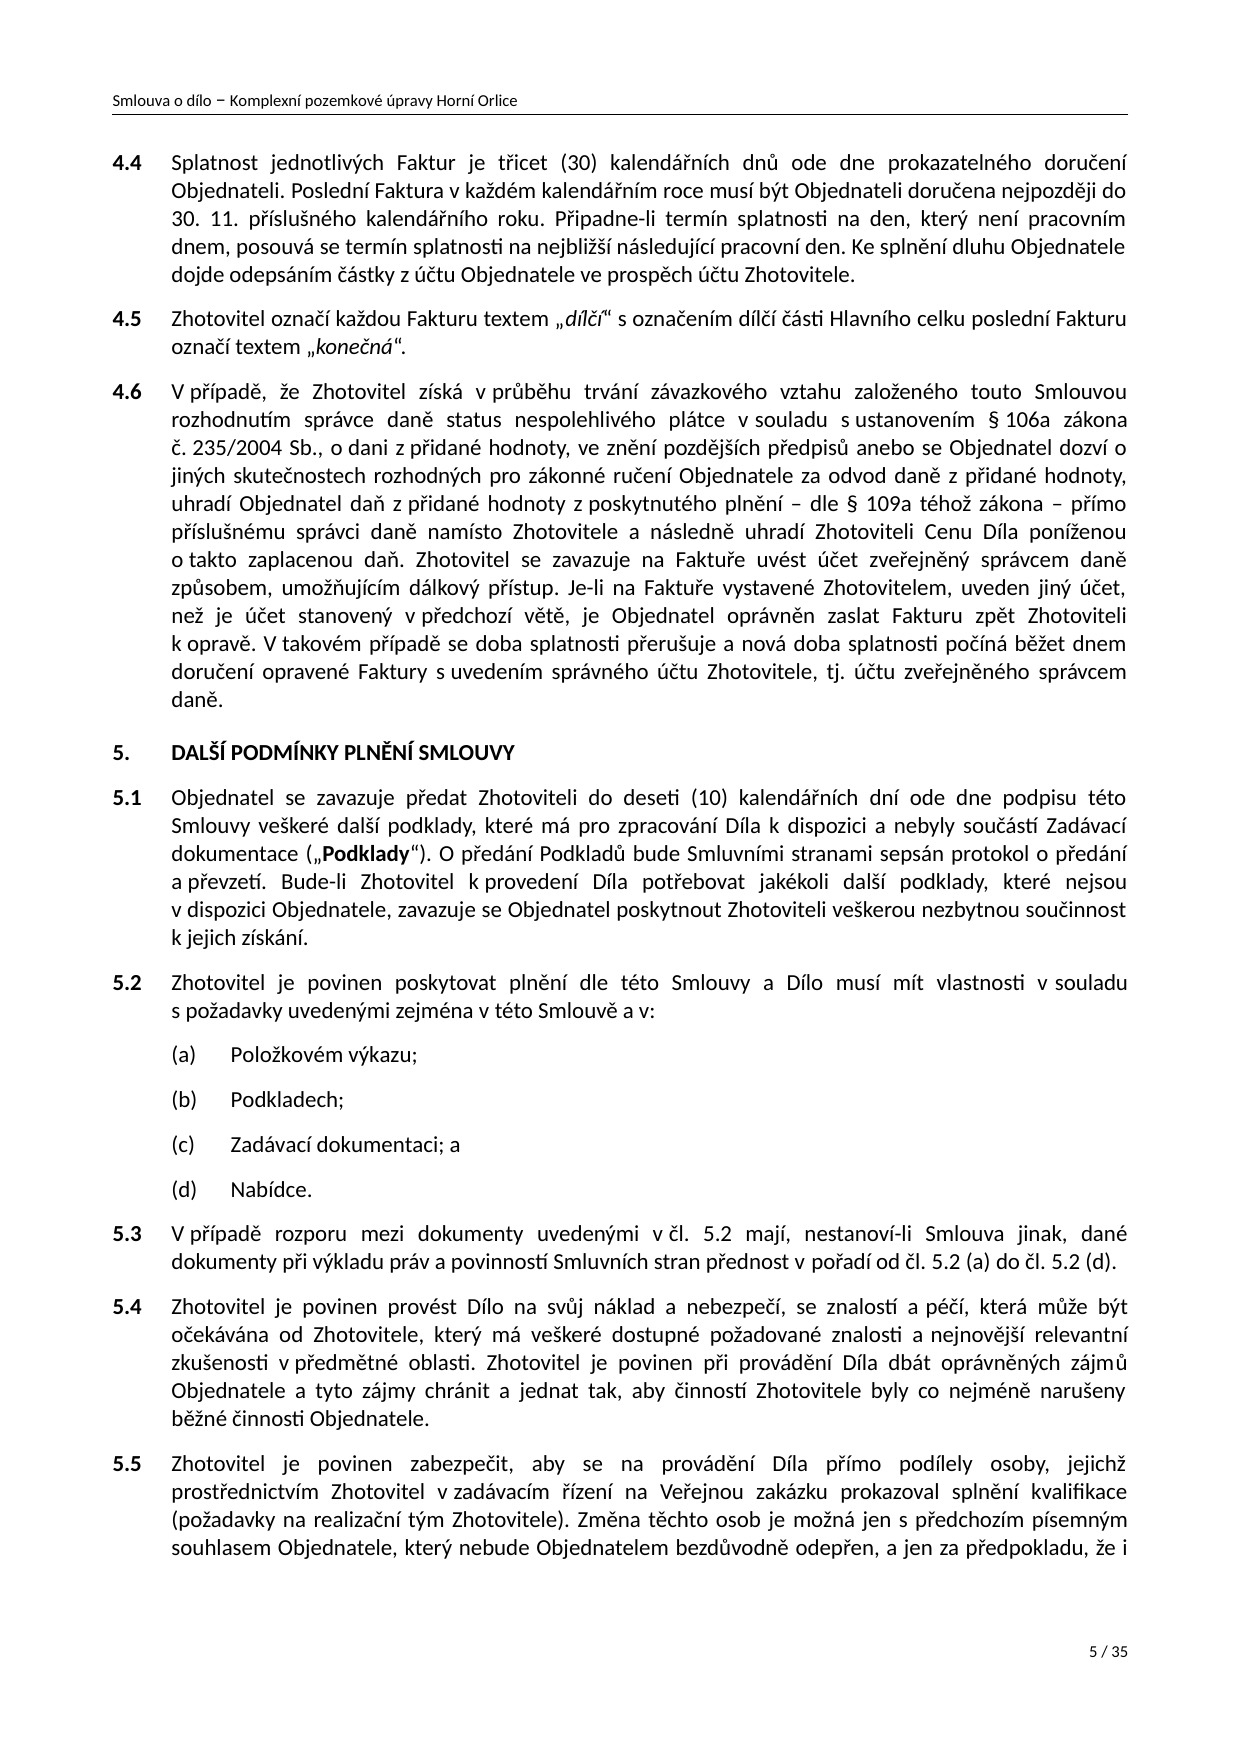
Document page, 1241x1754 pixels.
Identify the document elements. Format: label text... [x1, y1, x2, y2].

list Zadávací dokumentaci; a [171, 1130, 1128, 1158]
list Položkovém výkazu; [171, 1041, 1128, 1069]
text Zhotovitel je povinen provést Dílo na svůj náklad a nebezpečí, se znalostí a péčí, která může být očekávána od Zhotovitele, který má veškeré dostupné požadované znalosti a nejnovější relevantní zkušenosti v předmětné oblasti. Zhotovitel je povinen při provádění Díla dbát oprávněných zájmů Objednatele a tyto zájmy chránit a jednat tak, aby činností Zhotovitele byly co nejméně narušeny běžné činnosti Objednatele. [112, 1292, 1128, 1432]
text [112, 1449, 1128, 1561]
list Podkladech; [171, 1085, 1128, 1113]
text Zhotovitel je povinen poskytovat plnění dle této Smlouvy a Dílo musí mít vlastnosti v souladu s požadavky uvedenými zejména v této Smlouvě a v: [112, 968, 1128, 1024]
text Další podmínky Plnění smlouvy [112, 738, 1128, 766]
text Splatnost jednotlivých Faktur je třicet (30) kalendářních dnů ode dne prokazatelného doručení Objednateli. Poslední Faktura v každém kalendářním roce musí být Objednateli doručena nejpozději do 30. 11. příslušného kalendářního roku. Připadne-li termín splatnosti na den, který není pracovním dnem, posouvá se termín splatnosti na nejbližší následující pracovní den. Ke splnění dluhu Objednatele dojde odepsáním částky z účtu Objednatele ve prospěch účtu Zhotovitele. [112, 148, 1128, 288]
text Objednatel se zavazuje předat Zhotoviteli do deseti (10) kalendářních dní ode dne podpisu této Smlouvy veškeré další podklady, které má pro zpracování Díla k dispozici a nebyly součástí Zadávací dokumentace („Podklady“). O předání Podkladů bude Smluvními stranami sepsán protokol o předání a převzetí. Bude-li Zhotovitel k provedení Díla potřebovat jakékoli další podklady, které nejsou v dispozici Objednatele, zavazuje se Objednatel poskytnout Zhotoviteli veškerou nezbytnou součinnost k jejich získání. [112, 783, 1128, 951]
text V případě rozporu mezi dokumenty uvedenými v čl. 5.2 mají, nestanoví-li Smlouva jinak, dané dokumenty při výkladu práv a povinností Smluvních stran přednost v pořadí od čl. 5.2 (a) do čl. 5.2 (d). [112, 1219, 1128, 1275]
text V případě, že Zhotovitel získá v průběhu trvání závazkového vztahu založeného touto Smlouvou rozhodnutím správce daně status nespolehlivého plátce v souladu s ustanovením § 106a zákona č. 235/2004 Sb., o dani z přidané hodnoty, ve znění pozdějších předpisů anebo se Objednatel dozví o jiných skutečnostech rozhodných pro zákonné ručení Objednatele za odvod daně z přidané hodnoty, uhradí Objednatel daň z přidané hodnoty z poskytnutého plnění – dle § 109a téhož zákona – přímo příslušnému správci daně namísto Zhotovitele a následně uhradí Zhotoviteli Cenu Díla poníženou o takto zaplacenou daň. Zhotovitel se zavazuje na Faktuře uvést účet zveřejněný správcem daně způsobem, umožňujícím dálkový přístup. Je-li na Faktuře vystavené Zhotovitelem, uveden jiný účet, než je účet stanovený v předchozí větě, je Objednatel oprávněn zaslat Fakturu zpět Zhotoviteli k opravě. V takovém případě se doba splatnosti přerušuje a nová doba splatnosti počíná běžet dnem doručení opravené Faktury s uvedením správného účtu Zhotovitele, tj. účtu zveřejněného správcem daně. [112, 377, 1128, 713]
list Nabídce. [171, 1175, 1128, 1203]
text Zhotovitel označí každou Fakturu textem „dílčí“ s označením dílčí části Hlavního celku poslední Fakturu označí textem „konečná“. [112, 304, 1128, 361]
